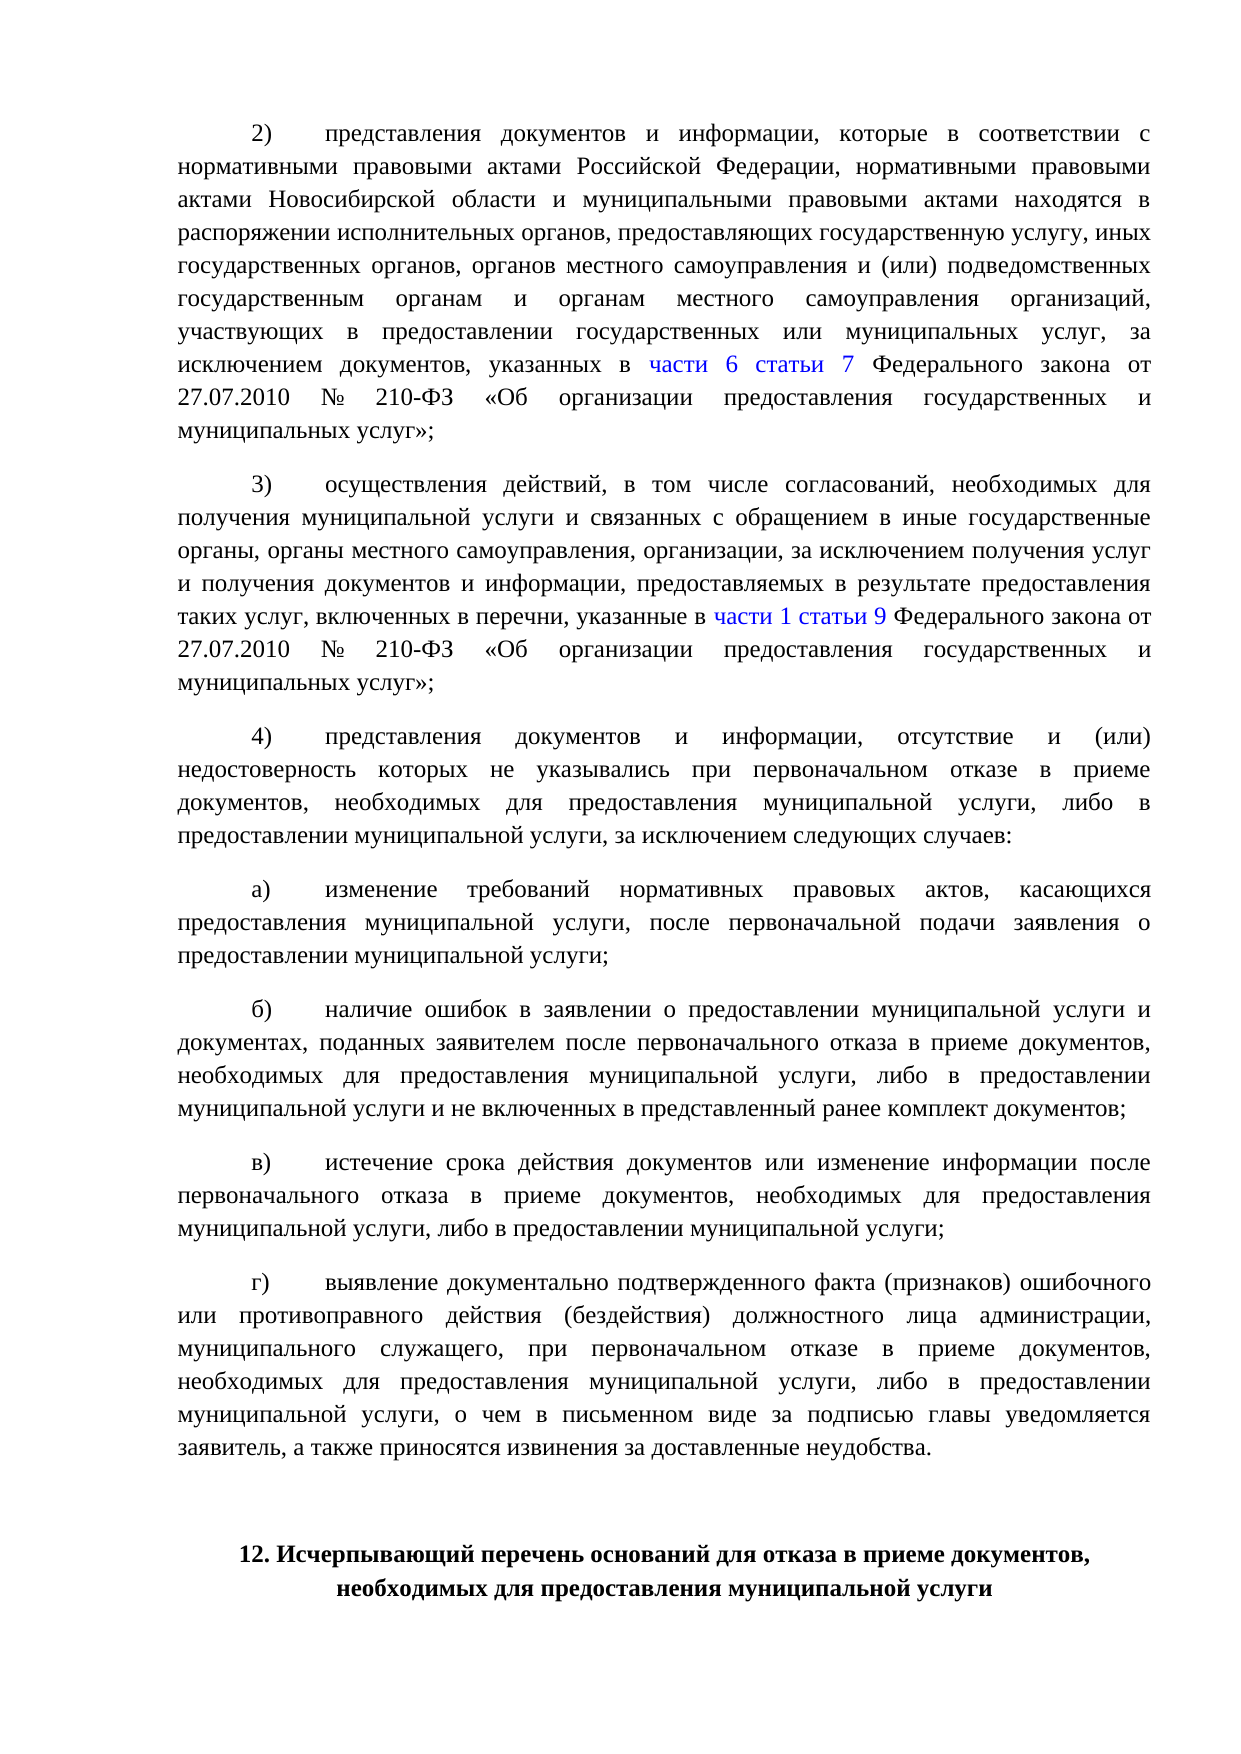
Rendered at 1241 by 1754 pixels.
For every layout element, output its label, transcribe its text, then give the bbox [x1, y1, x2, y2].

text 4) представления документов и информации, отсутствие и (или) недостоверность которых не указывались при первоначальном отказе в приеме документов, необходимых для предоставления муниципальной услуги, либо в предоставлении муниципальной услуги, за исключением следующих случаев: [177, 721, 1152, 849]
text г) выявление документально подтвержденного факта (признаков) ошибочного или противоправного действия (бездействия) должностного лица администрации, муниципального служащего, при первоначальном отказе в приеме документов, необходимых для предоставления муниципальной услуги, либо в предоставлении муниципальной услуги, о чем в письменном виде за подписью главы уведомляется заявитель, а также приносятся извинения за доставленные неудобства. [177, 1267, 1152, 1461]
text б) наличие ошибок в заявлении о предоставлении муниципальной услуги и документах, поданных заявителем после первоначального отказа в приеме документов, необходимых для предоставления муниципальной услуги, либо в предоставлении муниципальной услуги и не включенных в представленный ранее комплект документов; [177, 994, 1152, 1122]
text в) истечение срока действия документов или изменение информации после первоначального отказа в приеме документов, необходимых для предоставления муниципальной услуги, либо в предоставлении муниципальной услуги; [177, 1147, 1152, 1242]
text 3) осуществления действий, в том числе согласований, необходимых для получения муниципальной услуги и связанных с обращением в иные государственные органы, органы местного самоуправления, организации, за исключением получения услуг и получения документов и информации, предоставляемых в результате предоставления таких услуг, включенных в перечни, указанные в части 1 статьи 9 Федерального закона от 27.07.2010 № 210-ФЗ «Об организации предоставления государственных и муниципальных услуг»; [177, 469, 1152, 696]
text а) изменение требований нормативных правовых актов, касающихся предоставления муниципальной услуги, после первоначальной подачи заявления о предоставлении муниципальной услуги; [177, 874, 1152, 969]
text 2) представления документов и информации, которые в соответствии с нормативными правовыми актами Российской Федерации, нормативными правовыми актами Новосибирской области и муниципальными правовыми актами находятся в распоряжении исполнительных органов, предоставляющих государственную услугу, иных государственных органов, органов местного самоуправления и (или) подведомственных государственным органам и органам местного самоуправления организаций, участвующих в предоставлении государственных или муниципальных услуг, за исключением документов, указанных в части 6 статьи 7 Федерального закона от 27.07.2010 № 210-ФЗ «Об организации предоставления государственных и муниципальных услуг»; [177, 118, 1152, 444]
text 12. Исчерпывающий перечень оснований для отказа в приеме документов, необходимых для предоставления муниципальной услуги [177, 1539, 1152, 1601]
